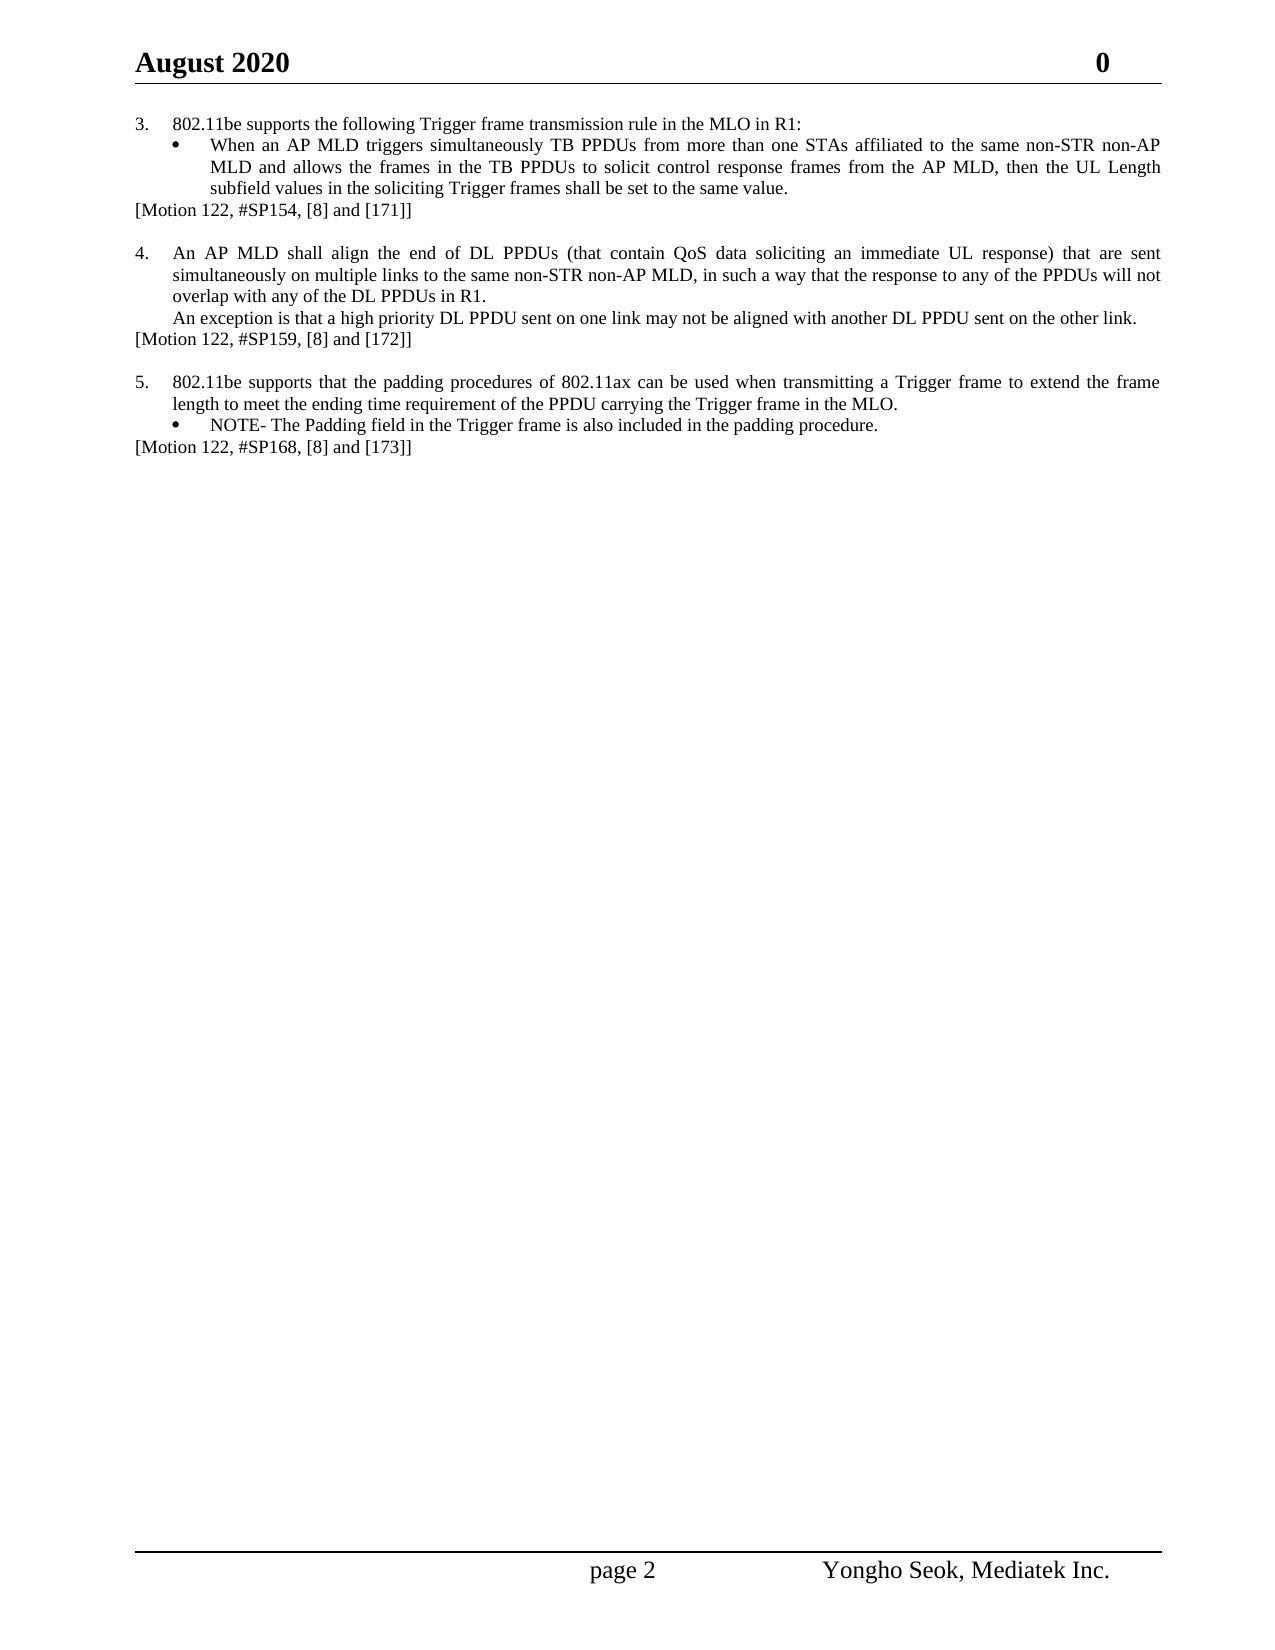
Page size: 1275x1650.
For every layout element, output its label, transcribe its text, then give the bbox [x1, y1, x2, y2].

text [Motion 122, #SP154, and ] [135, 199, 1162, 220]
list 802.11be supports the following Trigger frame transmission rule in the MLO in R1: [135, 112, 1162, 134]
list When an AP MLD triggers simultaneously TB PPDUs from more than one STAs affiliated to the same non-STR non-AP MLD and allows the frames in the TB PPDUs to solicit control response frames from the AP MLD, then the UL Length subfield values in the soliciting Trigger frames shall be set to the same value. [172, 134, 1162, 199]
text An exception is that a high priority DL PPDU sent on one link may not be aligned with another DL PPDU sent on the other link. [135, 307, 1162, 328]
text [Motion 122, #SP168, and ] [135, 436, 1162, 457]
list 802.11be supports that the padding procedures of 802.11ax can be used when transmitting a Trigger frame to extend the frame length to meet the ending time requirement of the PPDU carrying the Trigger frame in the MLO. [135, 371, 1162, 414]
list An AP MLD shall align the end of DL PPDUs (that contain QoS data soliciting an immediate UL response) that are sent simultaneously on multiple links to the same non-STR non-AP MLD, in such a way that the response to any of the PPDUs will not overlap with any of the DL PPDUs in R1. [135, 242, 1162, 307]
list NOTE- The Padding field in the Trigger frame is also included in the padding procedure. [172, 414, 1162, 436]
text [Motion 122, #SP159, and ] [135, 328, 1162, 350]
